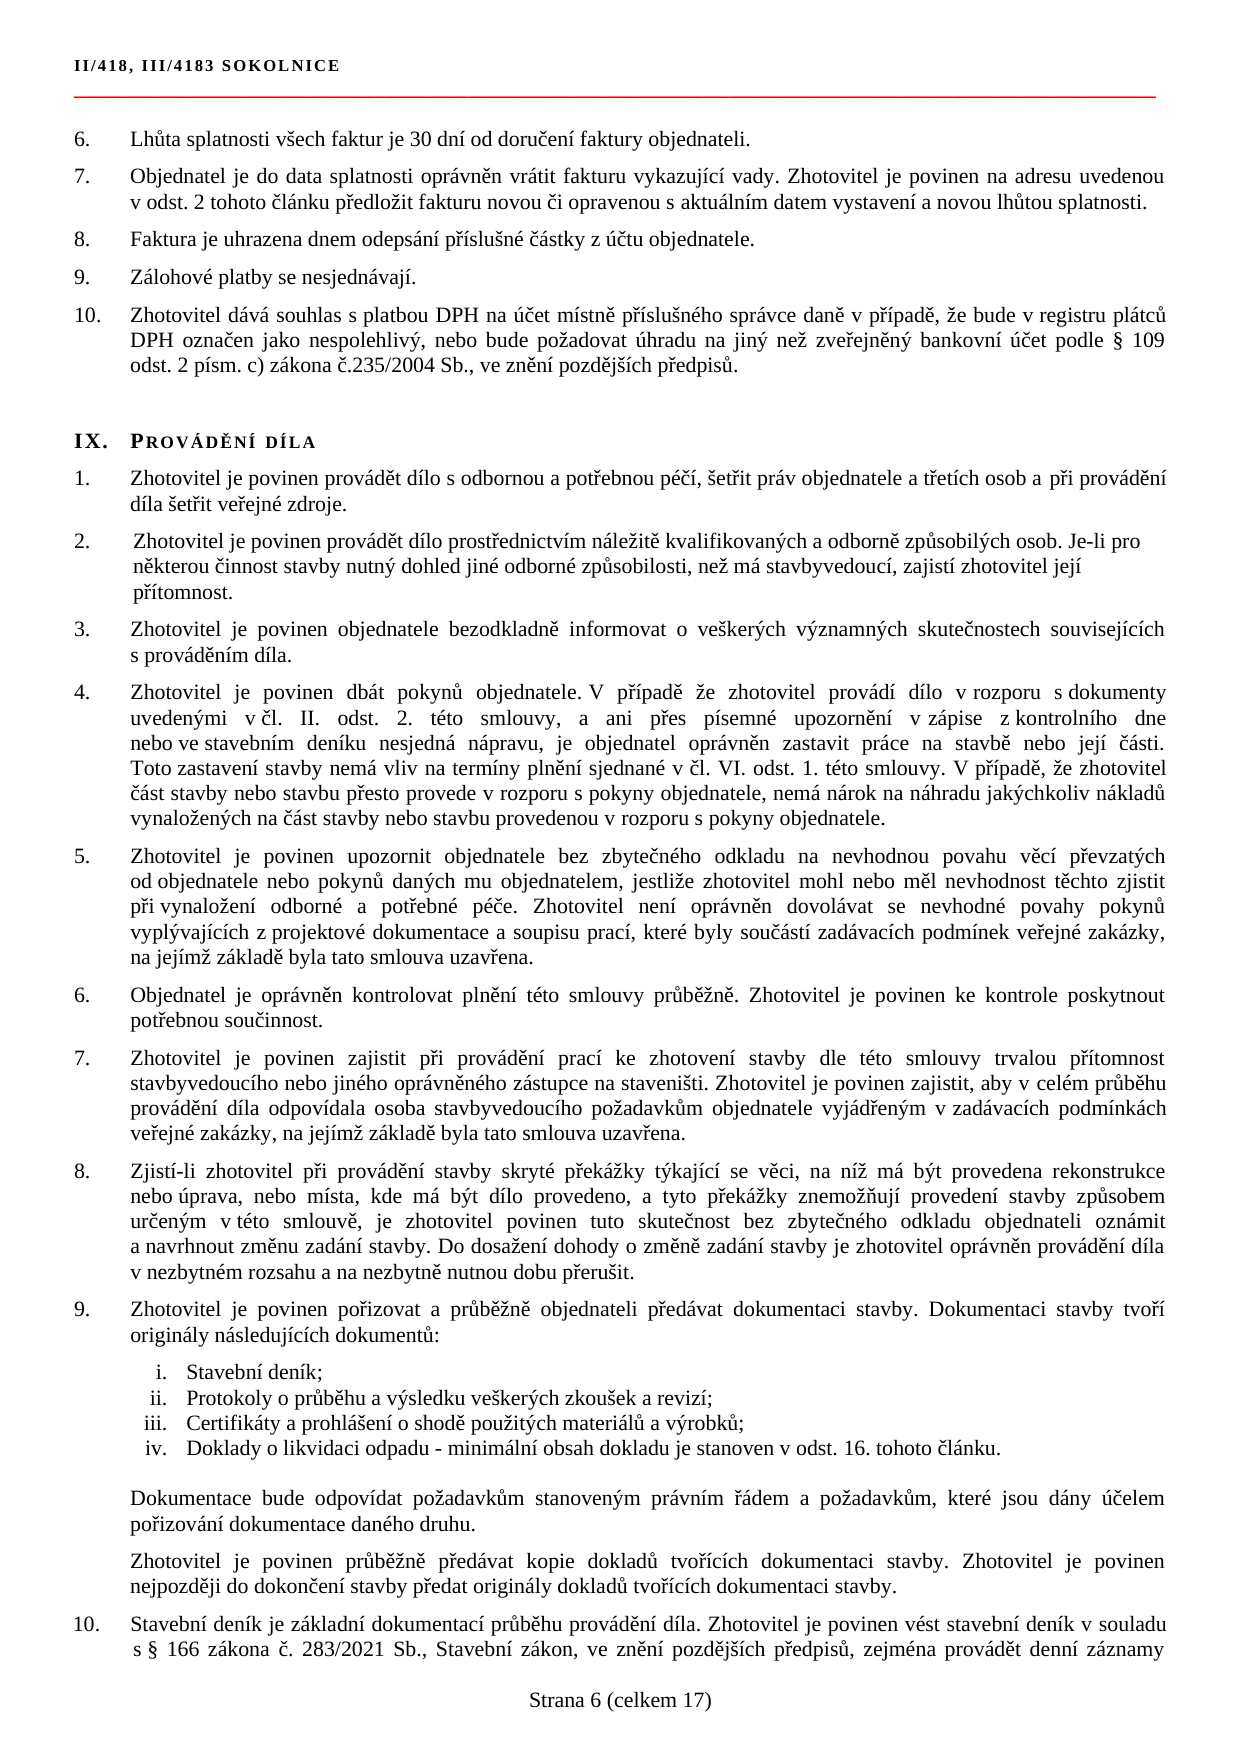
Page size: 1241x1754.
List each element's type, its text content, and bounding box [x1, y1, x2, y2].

list Objednatel je oprávněn kontrolovat plnění této smlouvy průběžně. Zhotovitel je povinen ke kontrole poskytnout potřebnou součinnost. [74, 982, 1167, 1032]
list Stavební deník; [167, 1359, 1167, 1384]
list Objednatel je do data splatnosti oprávněn vrátit fakturu vykazující vady. Zhotovitel je povinen na adresu uvedenou v odst. 2 tohoto článku předložit fakturu novou či opravenou s aktuálním datem vystavení a novou lhůtou splatnosti. [74, 163, 1167, 214]
list Zhotovitel je povinen dbát pokynů objednatele. V případě že zhotovitel provádí dílo v rozporu s dokumenty uvedenými v čl. II. odst. 2. této smlouvy, a ani přes písemné upozornění v zápise z kontrolního dne nebo ve stavebním deníku nesjedná nápravu, je objednatel oprávněn zastavit práce na stavbě nebo její části. Toto zastavení stavby nemá vliv na termíny plnění sjednané v čl. VI. odst. 1. této smlouvy. V případě, že zhotovitel část stavby nebo stavbu přesto provede v rozporu s pokyny objednatele, nemá nárok na náhradu jakýchkoliv nákladů vynaložených na část stavby nebo stavbu provedenou v rozporu s pokyny objednatele. [74, 679, 1167, 831]
list Zjistí-li zhotovitel při provádění stavby skryté překážky týkající se věci, na níž má být provedena rekonstrukce nebo úprava, nebo místa, kde má být dílo provedeno, a tyto překážky znemožňují provedení stavby způsobem určeným v této smlouvě, je zhotovitel povinen tuto skutečnost bez zbytečného odkladu objednateli oznámit a navrhnout změnu zadání stavby. Do dosažení dohody o změně zadání stavby je zhotovitel oprávněn provádění díla v nezbytném rozsahu a na nezbytně nutnou dobu přerušit. [74, 1158, 1167, 1284]
list Zhotovitel dává souhlas s platbou DPH na účet místně příslušného správce daně v případě, že bude v registru plátců DPH označen jako nespolehlivý, nebo bude požadovat úhradu na jiný než zveřejněný bankovní účet podle § 109 odst. 2 písm. c) zákona č.235/2004 Sb., ve znění pozdějších předpisů. [74, 302, 1167, 377]
text Zhotovitel je povinen průběžně předávat kopie dokladů tvořících dokumentaci stavby. Zhotovitel je povinen nejpozději do dokončení stavby předat originály dokladů tvořících dokumentaci stavby. [130, 1548, 1167, 1599]
list Zhotovitel je povinen provádět dílo s odbornou a potřebnou péčí, šetřit práv objednatele a třetích osob a při provádění díla šetřit veřejné zdroje. [74, 465, 1167, 516]
list Doklady o likvidaci odpadu - minimální obsah dokladu je stanoven v odst. 16. tohoto článku. [167, 1435, 1167, 1460]
list Protokoly o průběhu a výsledku veškerých zkoušek a revizí; [167, 1384, 1167, 1410]
list Zhotovitel je povinen provádět dílo prostřednictvím náležitě kvalifikovaných a odborně způsobilých osob. Je-li pro některou činnost stavby nutný dohled jiné odborné způsobilosti, než má stavbyvedoucí, zajistí zhotovitel její přítomnost. [74, 528, 1167, 604]
text Dokumentace bude odpovídat požadavkům stanoveným právním řádem a požadavkům, které jsou dány účelem pořizování dokumentace daného druhu. [130, 1485, 1167, 1536]
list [73, 1611, 1167, 1662]
list Zhotovitel je povinen objednatele bezodkladně informovat o veškerých významných skutečnostech souvisejících s prováděním díla. [74, 616, 1167, 667]
list Provádění díla [74, 428, 1167, 453]
list Zálohové platby se nesjednávají. [74, 264, 1167, 289]
list Zhotovitel je povinen upozornit objednatele bez zbytečného odkladu na nevhodnou povahu věcí převzatých od objednatele nebo pokynů daných mu objednatelem, jestliže zhotovitel mohl nebo měl nevhodnost těchto zjistit při vynaložení odborné a potřebné péče. Zhotovitel není oprávněn dovolávat se nevhodné povahy pokynů vyplývajících z projektové dokumentace a soupisu prací, které byly součástí zadávacích podmínek veřejné zakázky, na jejímž základě byla tato smlouva uzavřena. [74, 843, 1167, 969]
list Certifikáty a prohlášení o shodě použitých materiálů a výrobků; [167, 1410, 1167, 1435]
list Zhotovitel je povinen pořizovat a průběžně objednateli předávat dokumentaci stavby. Dokumentaci stavby tvoří originály následujících dokumentů: [74, 1296, 1167, 1347]
list Lhůta splatnosti všech faktur je 30 dní od doručení faktury objednateli. [74, 126, 1167, 151]
list Zhotovitel je povinen zajistit při provádění prací ke zhotovení stavby dle této smlouvy trvalou přítomnost stavbyvedoucího nebo jiného oprávněného zástupce na staveništi. Zhotovitel je povinen zajistit, aby v celém průběhu provádění díla odpovídala osoba stavbyvedoucího požadavkům objednatele vyjádřeným v zadávacích podmínkách veřejné zakázky, na jejímž základě byla tato smlouva uzavřena. [74, 1044, 1167, 1145]
list Faktura je uhrazena dnem odepsání příslušné částky z účtu objednatele. [74, 226, 1167, 252]
